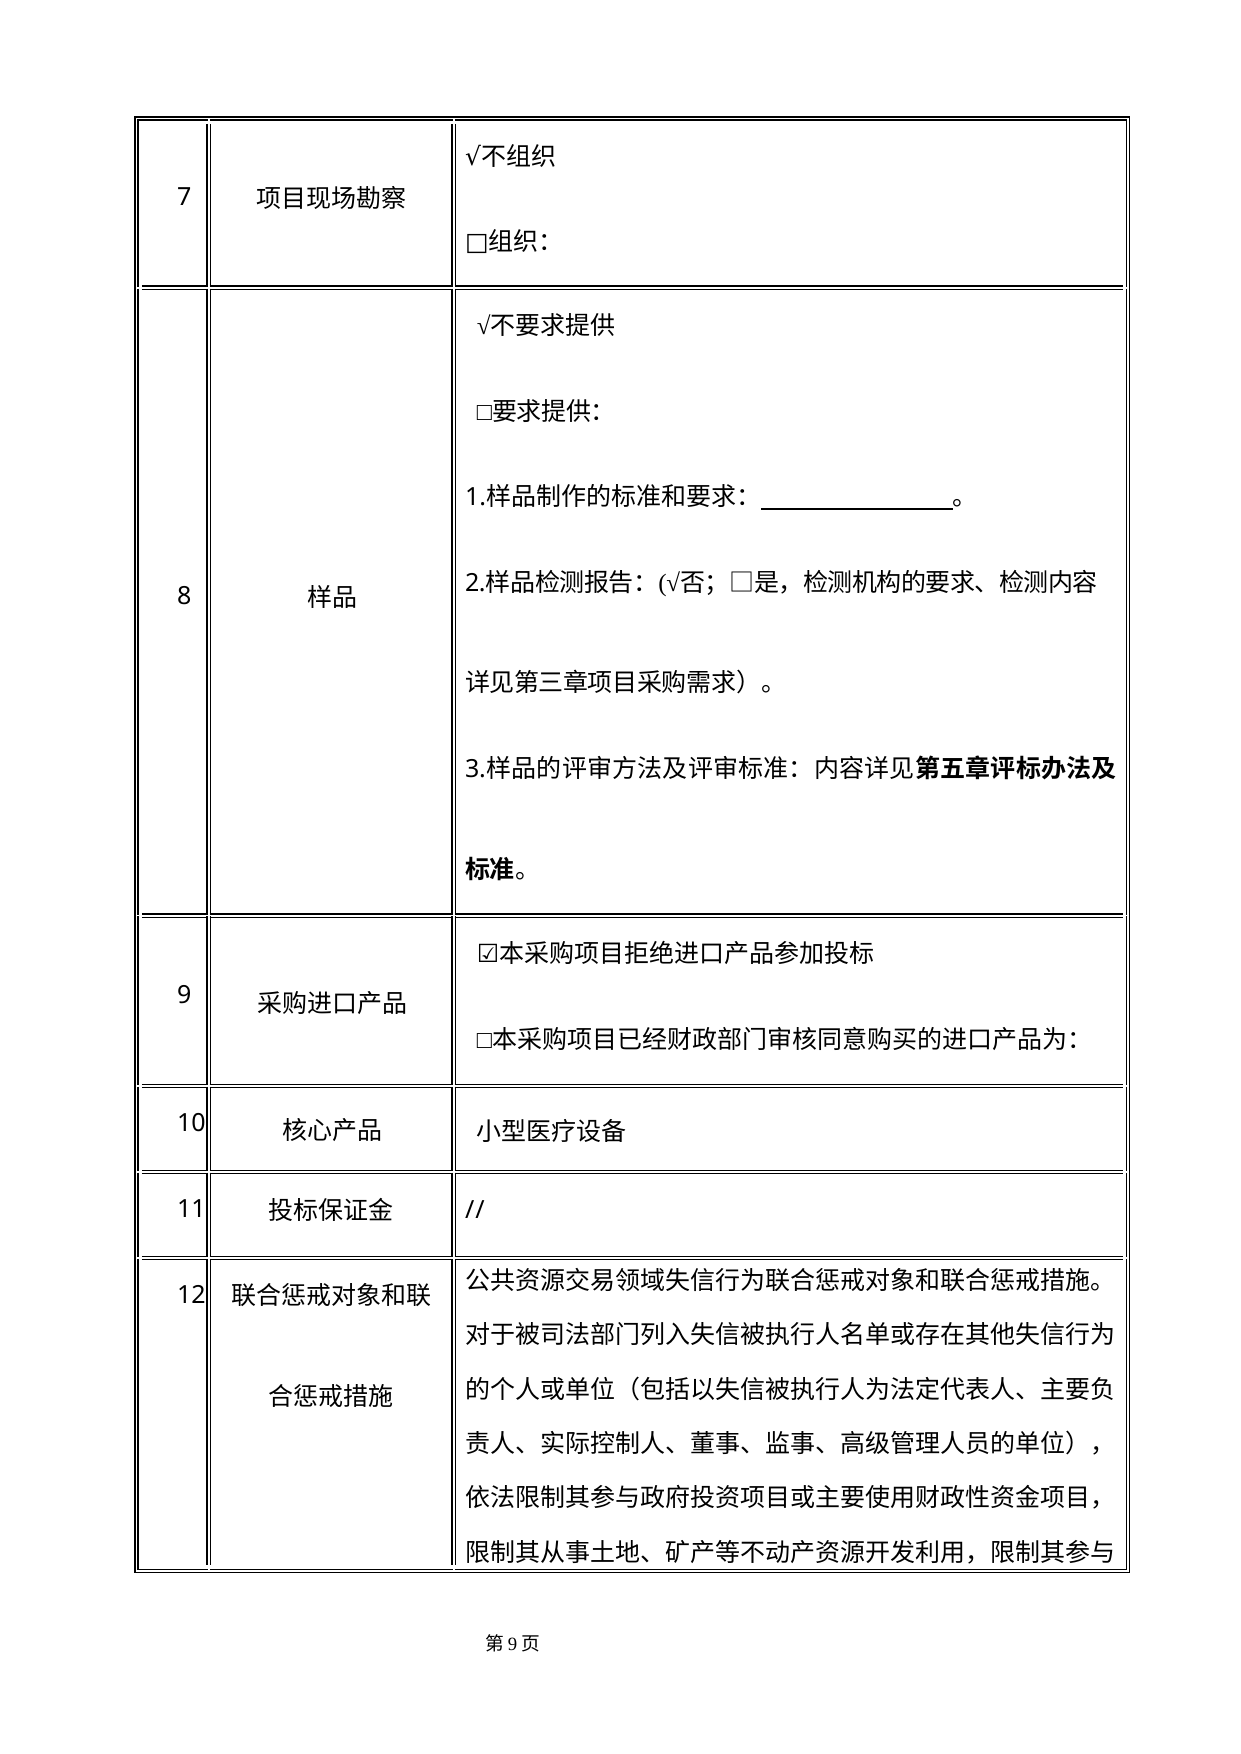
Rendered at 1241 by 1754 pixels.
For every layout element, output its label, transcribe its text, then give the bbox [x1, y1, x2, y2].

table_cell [454, 1256, 1128, 1568]
table_cell 采购进口产品 [211, 918, 451, 1083]
table_cell ☑本采购项目拒绝进口产品参加投标 □本采购项目已经财政部门审核同意购买的进口产品为： [454, 913, 1128, 1083]
table_cell 样品 [211, 290, 451, 913]
table_cell [136, 1256, 209, 1568]
table_cell [136, 913, 209, 1083]
table_cell 核心产品 [211, 1088, 451, 1169]
table_cell [136, 1170, 209, 1256]
table_cell 小型医疗设备 [454, 1084, 1128, 1169]
table_cell √不组织 □组织： [454, 120, 1126, 285]
table_cell 投标保证金 [211, 1174, 451, 1256]
table_cell 联合惩戒对象和联合惩戒措施 [209, 1256, 454, 1568]
table_cell [136, 118, 209, 285]
table_cell 项目现场勘察 [209, 118, 454, 285]
table_cell // [454, 1170, 1128, 1256]
table_cell [136, 1084, 209, 1169]
table_cell [136, 285, 209, 913]
table_cell √不要求提供 □要求提供： 1.样品制作的标准和要求： 。 2.样品检测报告：(√否；□是，检测机构的要求、检测内容详见第三章项目采购需求）。 3.样品的评审方法及评审标准：内容详见第五章评标办法及标准。 [454, 285, 1128, 913]
